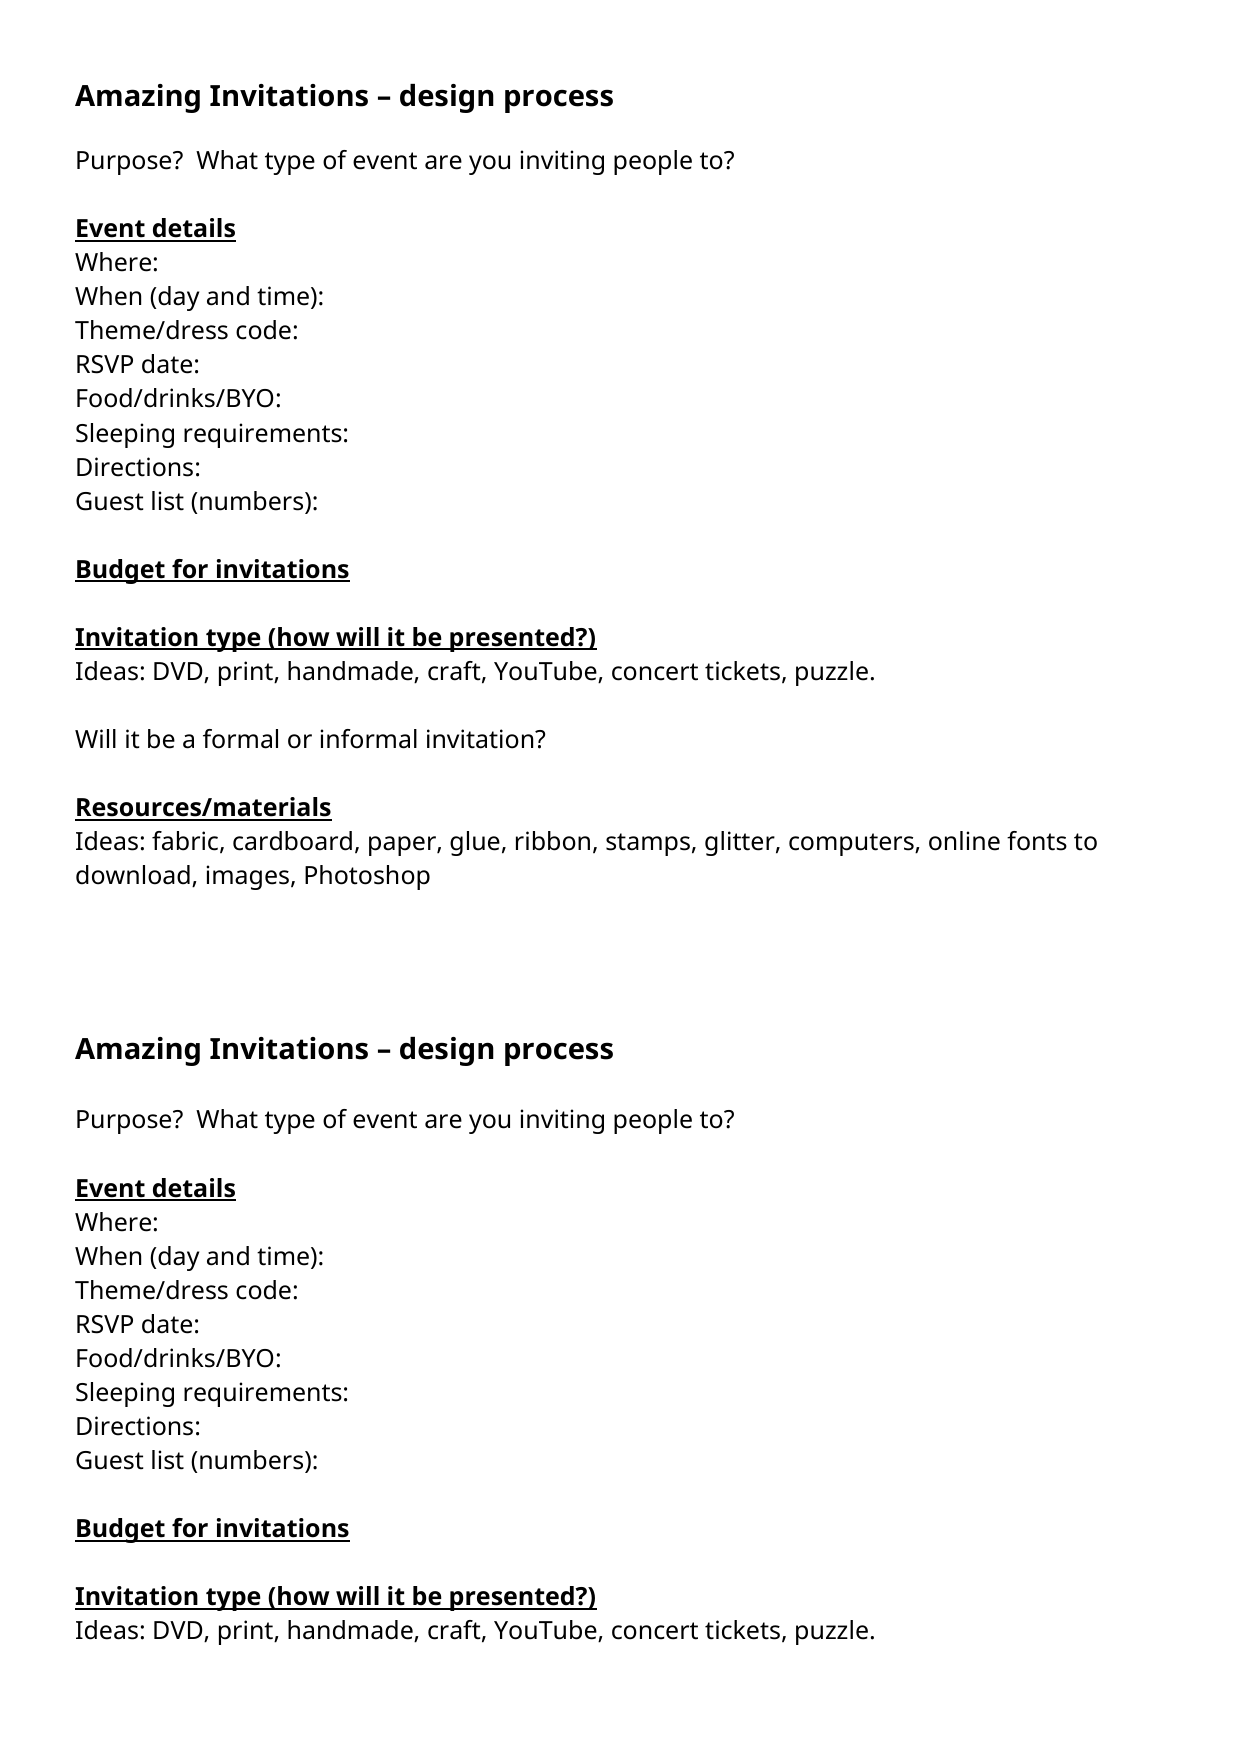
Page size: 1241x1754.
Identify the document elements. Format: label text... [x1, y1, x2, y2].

text Event details [75, 1170, 1165, 1204]
text Purpose? What type of event are you inviting people to? [75, 1102, 1165, 1136]
text Food/drinks/BYO: [75, 381, 1165, 415]
text Ideas: fabric, cardboard, paper, glue, ribbon, stamps, glitter, computers, online fonts to download, images, Photoshop [75, 824, 1165, 892]
text Ideas: DVD, print, handmade, craft, YouTube, concert tickets, puzzle. [75, 1613, 1165, 1647]
text Budget for invitations [75, 1511, 1165, 1545]
text Directions: [75, 449, 1165, 483]
text Amazing Invitations – design process [75, 1028, 1165, 1068]
text Guest list (numbers): [75, 483, 1165, 517]
text Resources/materials [75, 790, 1165, 824]
text Where: [75, 1204, 1165, 1238]
text When (day and time): [75, 279, 1165, 313]
text Sleeping requirements: [75, 1374, 1165, 1409]
text Ideas: DVD, print, handmade, craft, YouTube, concert tickets, puzzle. [75, 654, 1165, 688]
text Event details [75, 211, 1165, 245]
text Invitation type (how will it be presented?) [75, 619, 1165, 654]
text RSVP date: [75, 347, 1165, 381]
text Food/drinks/BYO: [75, 1341, 1165, 1374]
text Theme/dress code: [75, 313, 1165, 347]
text Will it be a formal or informal invitation? [75, 722, 1165, 756]
text When (day and time): [75, 1238, 1165, 1272]
text Invitation type (how will it be presented?) [75, 1579, 1165, 1613]
text Budget for invitations [75, 551, 1165, 586]
text Directions: [75, 1409, 1165, 1443]
text RSVP date: [75, 1306, 1165, 1341]
text Where: [75, 245, 1165, 279]
text Sleeping requirements: [75, 415, 1165, 449]
text Purpose? What type of event are you inviting people to? [75, 143, 1165, 177]
text Guest list (numbers): [75, 1443, 1165, 1477]
text Amazing Invitations – design process [75, 75, 1165, 115]
text Theme/dress code: [75, 1272, 1165, 1306]
